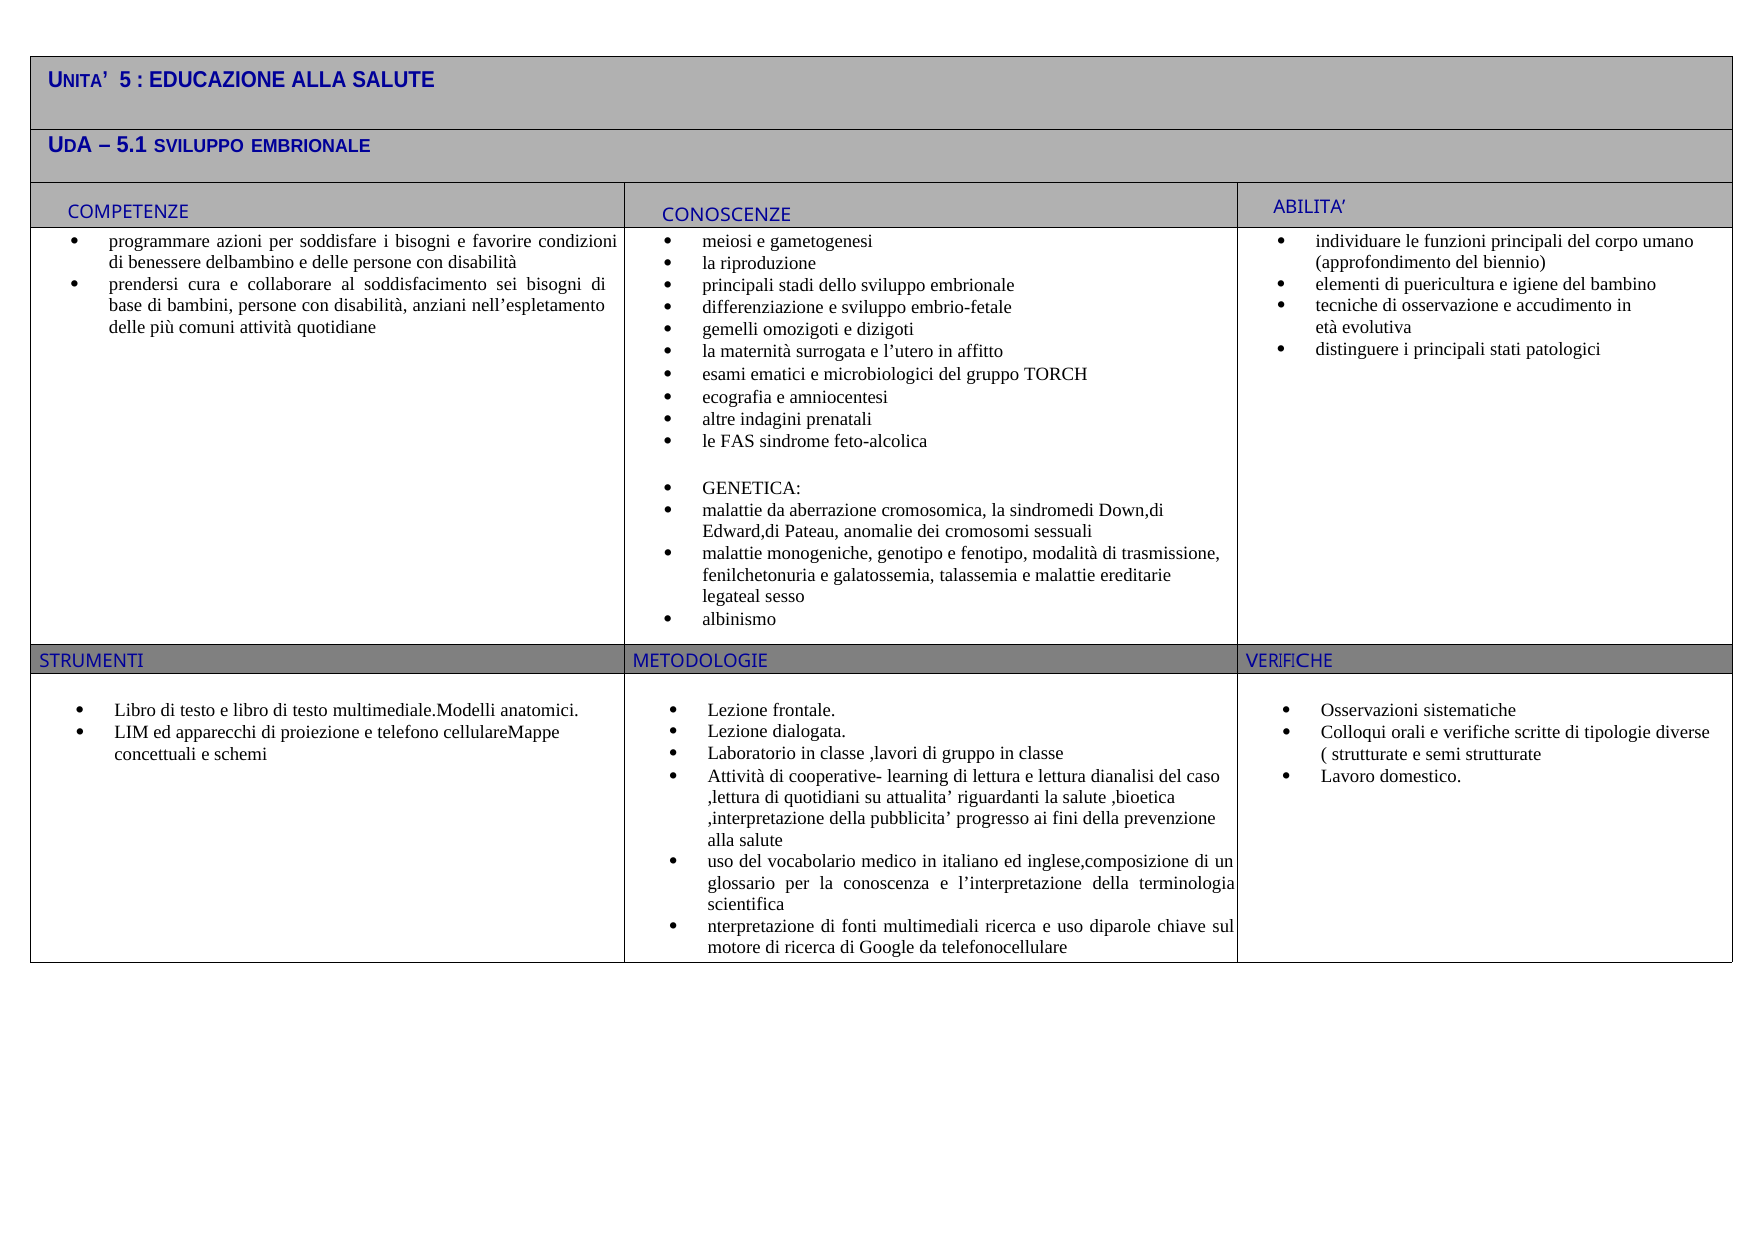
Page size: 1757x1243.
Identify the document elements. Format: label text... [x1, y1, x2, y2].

table_cell meiosi e gametogenesi la riproduzione principali stadi dello sviluppo embrionale differenziazione e sviluppo embrio-fetale gemelli omozigoti e dizigoti la maternità surrogata e l’utero in affitto esami ematici e microbiologici del gruppo TORCH ecografia e amniocentesi altre indagini prenatali le FAS sindrome feto-alcolica GENETICA: malattie da aberrazione cromosomica, la sindromedi Down,di Edward,di Pateau, anomalie dei cromosomi sessuali malattie monogeniche, genotipo e fenotipo, modalità di trasmissione, fenilchetonuria e galatossemia, talassemia e malattie ereditarie legateal sesso albinismo [625, 228, 1237, 644]
table_cell ABILITA’ [1238, 183, 1732, 227]
table_cell Lezione frontale. Lezione dialogata. Laboratorio in classe ,lavori di gruppo in classe Attività di cooperative- learning di lettura e lettura dianalisi del caso ,lettura di quotidiani su attualita’ riguardanti la salute ,bioetica ,interpretazione della pubblicita’ progresso ai fini della prevenzione alla salute uso del vocabolario medico in italiano ed inglese,composizione di un glossario per la conoscenza e l’interpretazione della terminologia scientifica nterpretazione di fonti multimediali ricerca e uso diparole chiave sul motore di ricerca di Google da telefonocellulare [625, 674, 1237, 962]
table_cell Osservazioni sistematiche Colloqui orali e verifiche scritte di tipologie diverse ( strutturate e semi strutturate Lavoro domestico. [1238, 674, 1732, 962]
table_cell UDA – 5.1 SVILUPPO EMBRIONALE [31, 130, 1732, 182]
table_cell programmare azioni per soddisfare i bisogni e favorire condizioni di benessere delbambino e delle persone con disabilità prendersi cura e collaborare al soddisfacimento sei bisogni di base di bambini, persone con disabilità, anziani nell’espletamento delle più comuni attività quotidiane [31, 228, 624, 644]
table_cell STRUMENTI [31, 645, 624, 673]
table_cell METODOLOGIE [625, 645, 1237, 673]
table_header UNITA’ 5 : EDUCAZIONE ALLA SALUTE [31, 57, 1732, 129]
table_cell Libro di testo e libro di testo multimediale.Modelli anatomici. LIM ed apparecchi di proiezione e telefono cellulareMappe concettuali e schemi [31, 674, 624, 962]
table_cell CONOSCENZE [625, 183, 1237, 227]
table_cell COMPETENZE [31, 183, 624, 227]
table_cell individuare le funzioni principali del corpo umano (approfondimento del biennio) elementi di puericultura e igiene del bambino tecniche di osservazione e accudimento in età evolutiva distinguere i principali stati patologici [1238, 228, 1732, 644]
table_cell VERIFICHE [1238, 645, 1732, 673]
